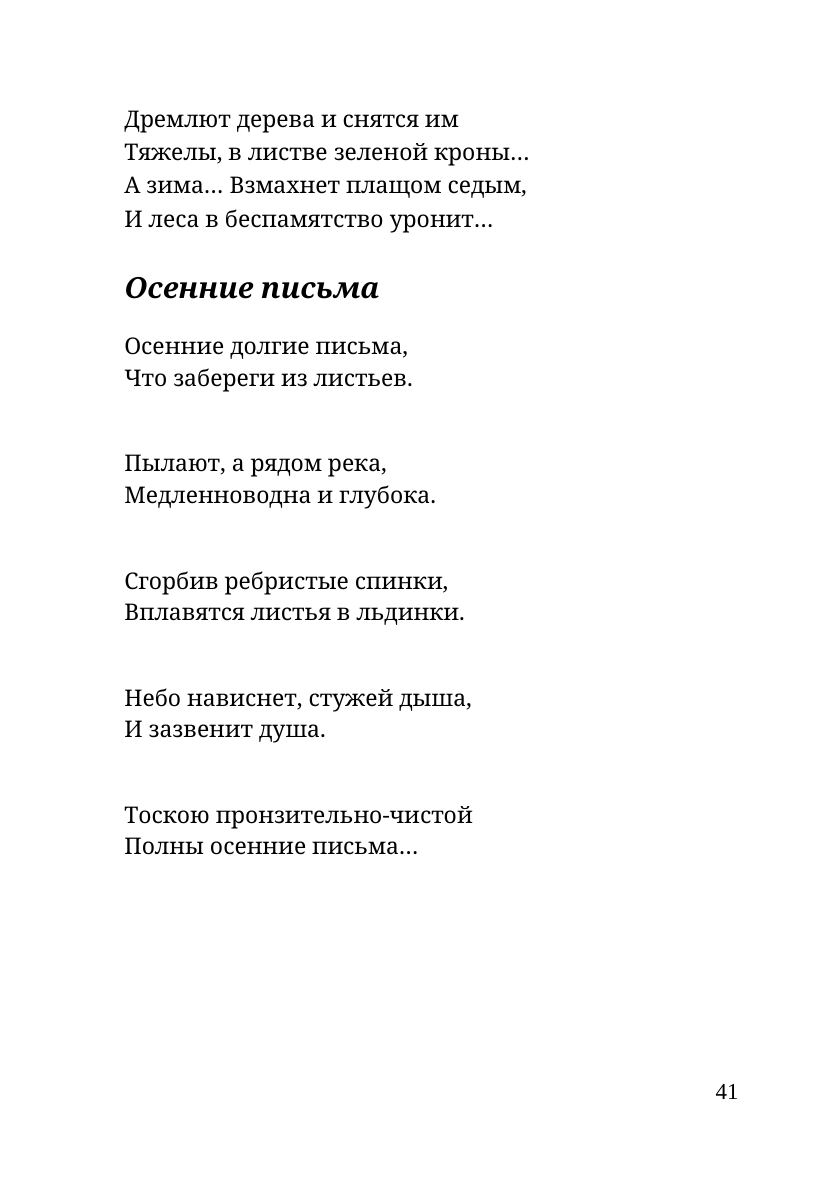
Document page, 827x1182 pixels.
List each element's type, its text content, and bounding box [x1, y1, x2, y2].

text Осенние письма [124, 267, 738, 307]
text Осенние долгие письма, Что забереги из листьев. [124, 330, 738, 424]
text Сгорбив ребристые спинки, Вплавятся листья в льдинки. [124, 564, 738, 658]
text Пылают, а рядом река, Медленноводна и глубока. [124, 447, 738, 541]
text Небо нависнет, стужей дыша, И зазвенит душа. [124, 682, 738, 776]
text Тоскою пронзительно-чистой Полны осенние письма… [124, 799, 738, 861]
